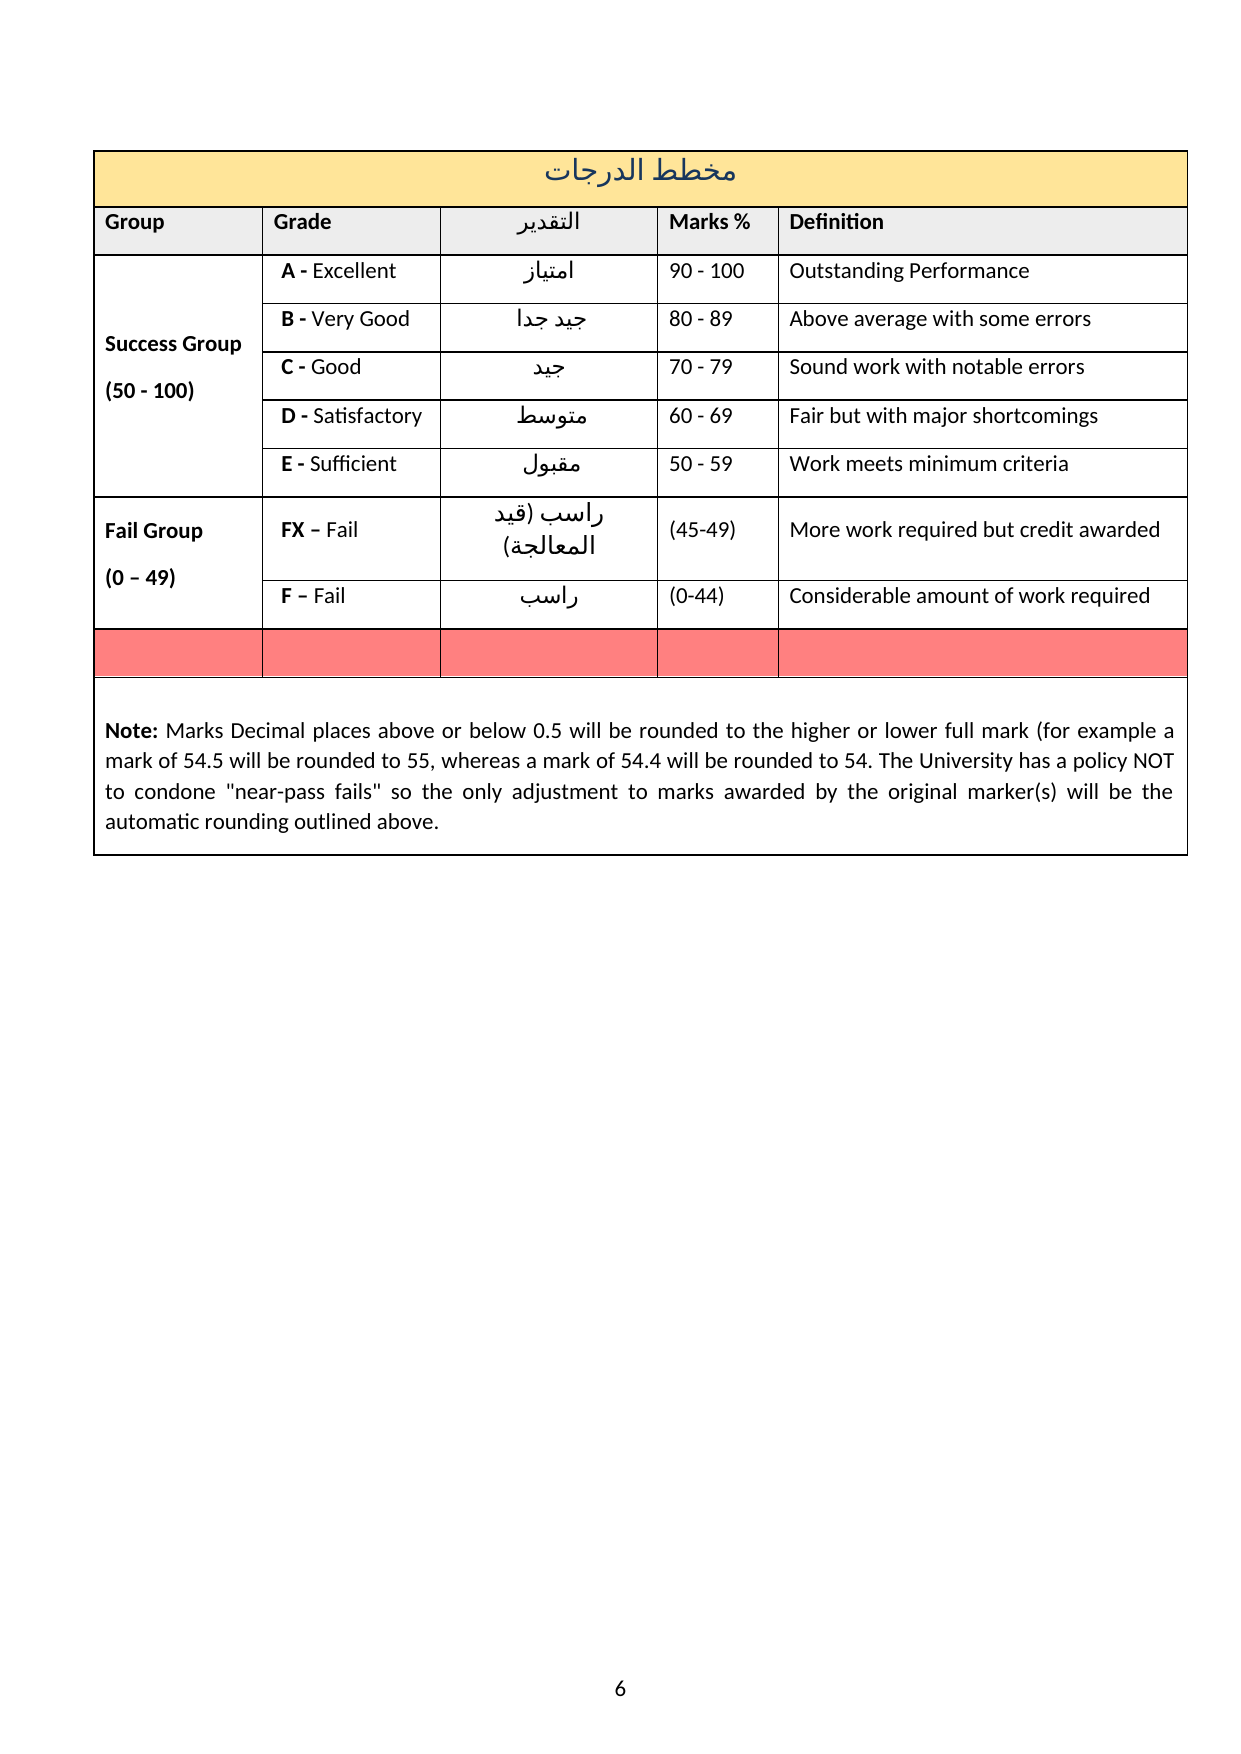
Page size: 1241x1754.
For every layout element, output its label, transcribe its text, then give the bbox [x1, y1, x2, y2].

table_cell A - Excellent [263, 256, 440, 303]
table_cell FX – Fail [263, 498, 440, 580]
table_cell راسب [441, 581, 657, 628]
table_cell (0-44) [658, 581, 778, 628]
table_cell Fair but with major shortcomings [779, 401, 1187, 448]
table_cell Above average with some errors [779, 304, 1187, 351]
table_cell راسب (قيد المعالجة) [441, 498, 657, 580]
table_cell امتياز [441, 256, 657, 303]
table_cell جيد [441, 353, 657, 399]
table_cell Work meets minimum criteria [779, 449, 1187, 496]
table_cell Outstanding Performance [779, 256, 1187, 303]
table_cell B - Very Good [263, 304, 440, 351]
table_cell 60 - 69 [658, 401, 778, 448]
table_cell [779, 630, 1187, 676]
table_cell Group [95, 208, 262, 254]
table_cell Grade [263, 208, 440, 254]
table_cell [95, 630, 262, 676]
table_cell Sound work with notable errors [779, 353, 1187, 399]
table_cell 70 - 79 [658, 353, 778, 399]
table_cell 90 - 100 [658, 256, 778, 303]
table_cell Fail Group (0 – 49) [95, 498, 262, 628]
table_cell [658, 630, 778, 676]
table_cell [263, 630, 440, 676]
table_cell E - Sufficient [263, 449, 440, 496]
table_cell Marks % [658, 208, 778, 254]
table_cell D - Satisfactory [263, 401, 440, 448]
table_cell جيد جدا [441, 304, 657, 351]
table_cell Definition [779, 208, 1187, 254]
table_cell مقبول [441, 449, 657, 496]
table_cell 80 - 89 [658, 304, 778, 351]
table_cell [441, 630, 657, 676]
table_cell Success Group (50 - 100) [95, 256, 262, 496]
table_cell (45-49) [658, 498, 778, 580]
table_cell متوسط [441, 401, 657, 448]
table_cell F – Fail [263, 581, 440, 628]
table_cell Considerable amount of work required [779, 581, 1187, 628]
table_cell More work required but credit awarded [779, 498, 1187, 580]
table_cell Note: Marks Decimal places above or below 0.5 will be rounded to the higher or lower full mark (for example a mark of 54.5 will be rounded to 55, whereas a mark of 54.4 will be rounded to 54. The University has a policy NOT to condone "near-pass fails" so the only adjustment to marks awarded by the original marker(s) will be the automatic rounding outlined above. [95, 678, 1187, 854]
table_cell C - Good [263, 353, 440, 399]
table_cell التقدير [441, 208, 657, 254]
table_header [95, 152, 1187, 206]
table_cell 50 - 59 [658, 449, 778, 496]
